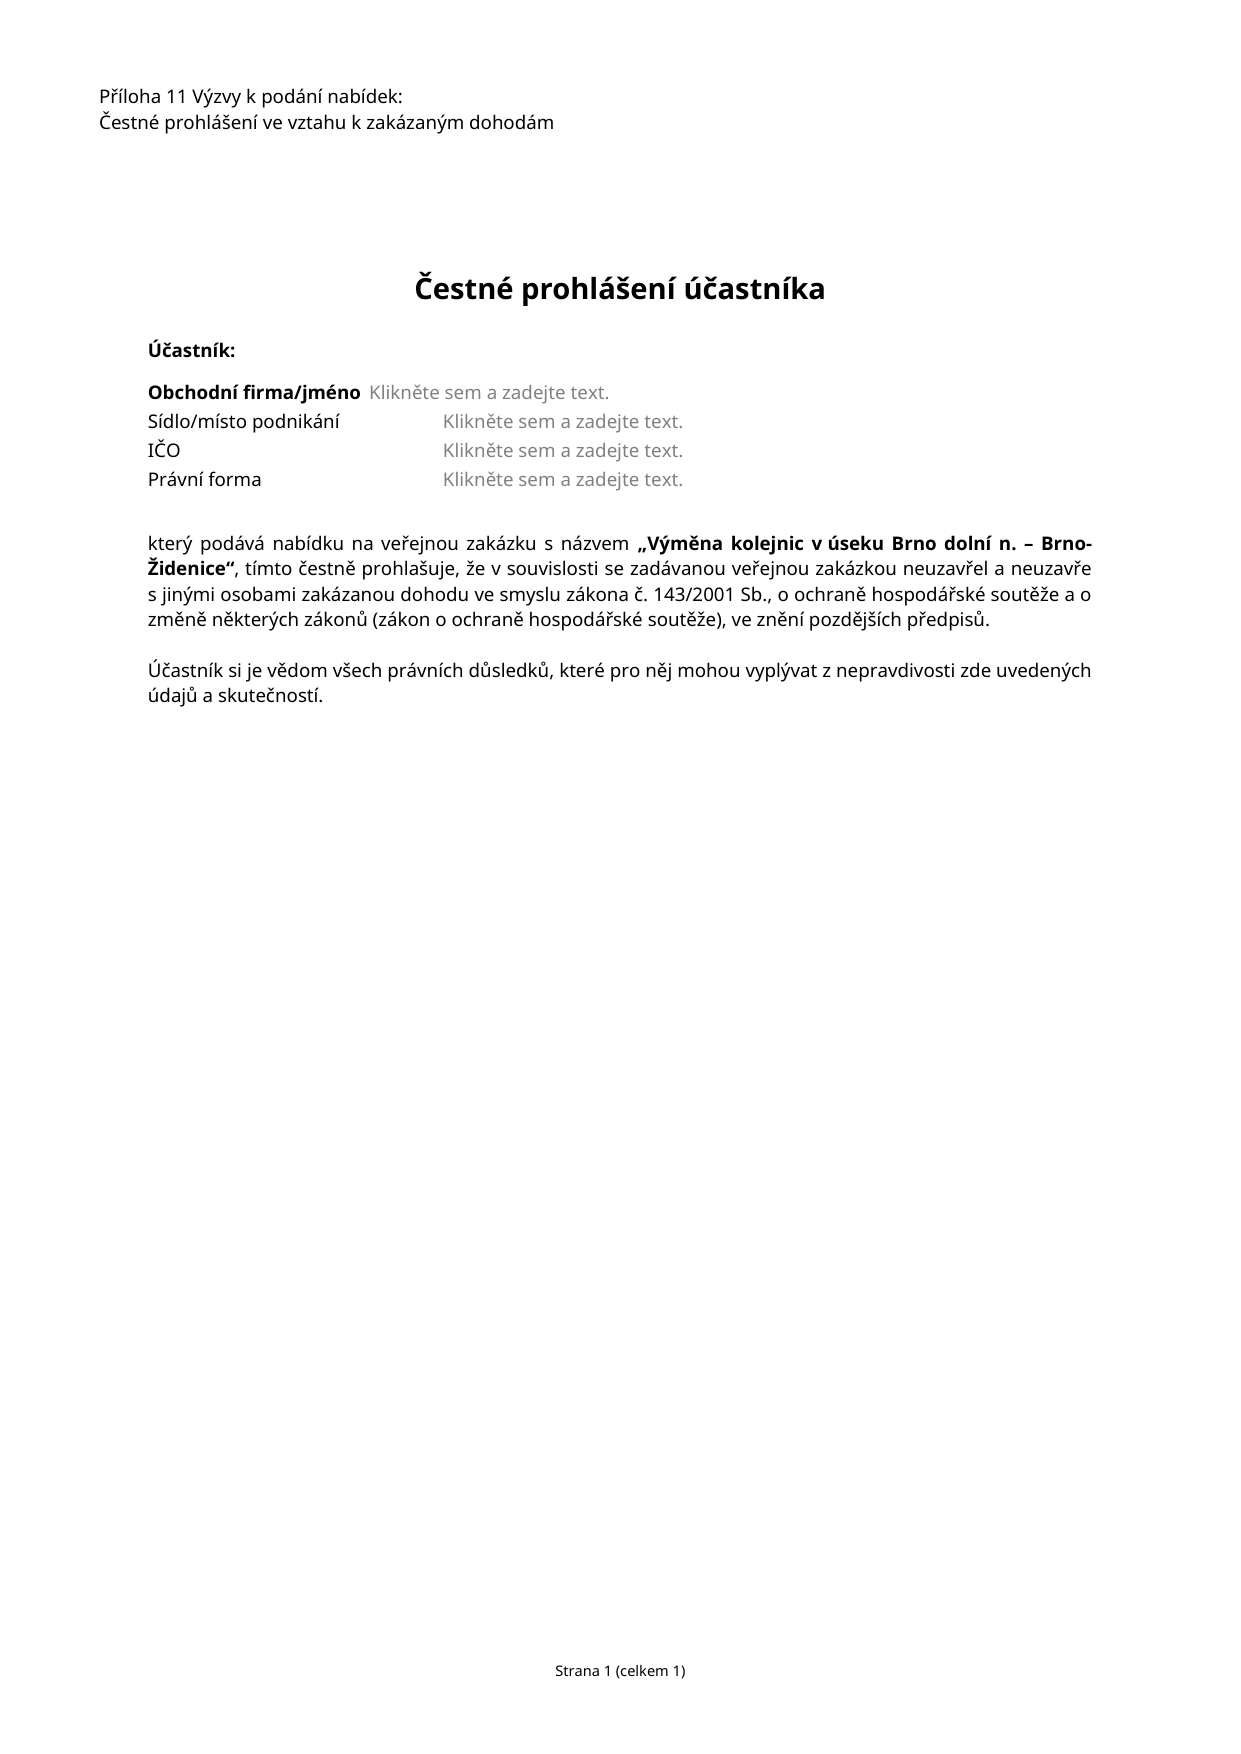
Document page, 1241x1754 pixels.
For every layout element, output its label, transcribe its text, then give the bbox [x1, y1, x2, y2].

title Čestné prohlášení účastníka [148, 268, 1093, 308]
text který podává nabídku na veřejnou zakázku s názvem „Výměna kolejnic v úseku Brno dolní n. – Brno-Židenice“, tímto čestně prohlašuje, že v souvislosti se zadávanou veřejnou zakázkou neuzavřel a neuzavře s jinými osobami zakázanou dohodu ve smyslu zákona č. 143/2001 Sb., o ochraně hospodářské soutěže a o změně některých zákonů (zákon o ochraně hospodářské soutěže), ve znění pozdějších předpisů. [148, 530, 1093, 632]
text Účastník: [148, 333, 1093, 364]
text Právní forma [148, 463, 1093, 492]
text Obchodní firma/jméno [148, 376, 1093, 405]
text IČO [148, 434, 1093, 463]
text Sídlo/místo podnikání [148, 405, 1093, 434]
text Účastník si je vědom všech právních důsledků, které pro něj mohou vyplývat z nepravdivosti zde uvedených údajů a skutečností. [148, 657, 1093, 708]
